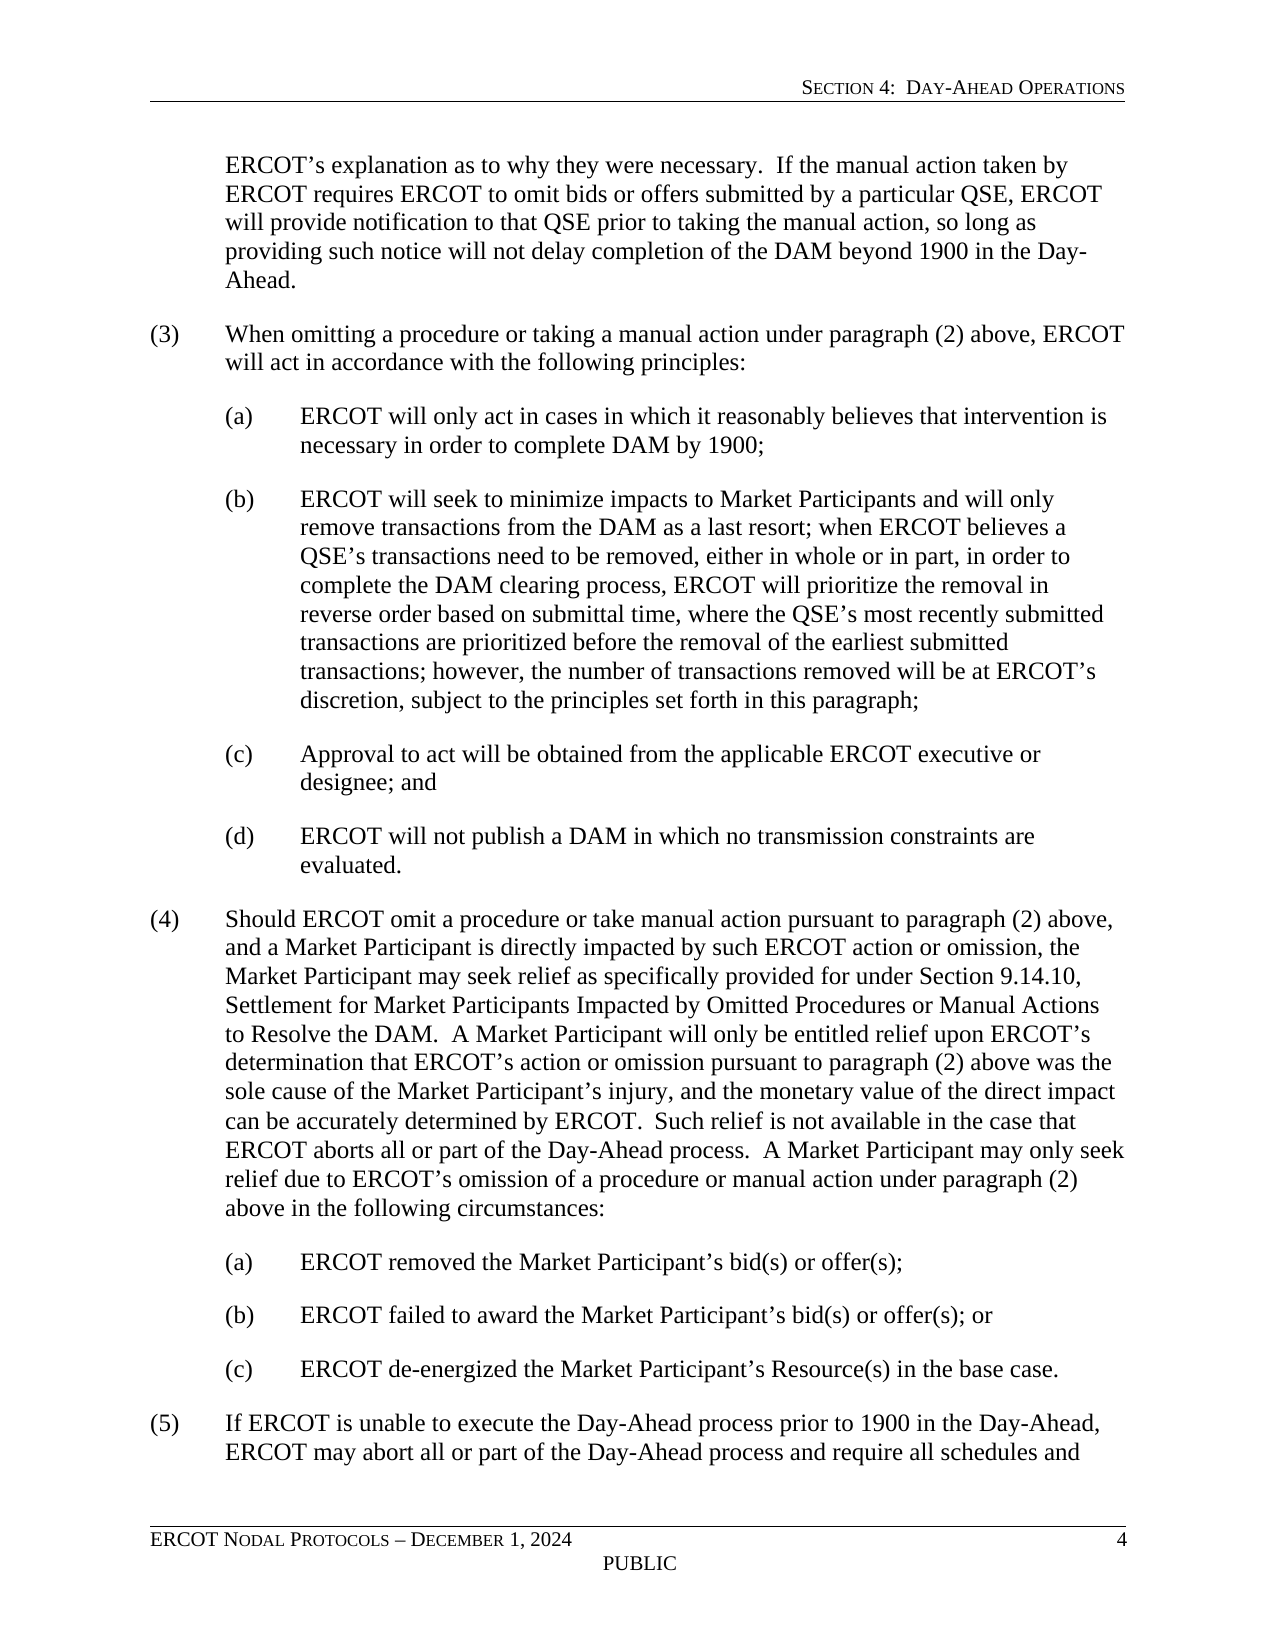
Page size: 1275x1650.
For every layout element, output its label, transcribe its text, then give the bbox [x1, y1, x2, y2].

text (c) ERCOT de-energized the Market Participant’s Resource(s) in the base case. [225, 1354, 1125, 1383]
text (a) ERCOT will only act in cases in which it reasonably believes that intervention is necessary in order to complete DAM by 1900; [225, 401, 1125, 459]
text (b) ERCOT failed to award the Market Participant’s bid(s) or offer(s); or [225, 1301, 1125, 1329]
text (b) ERCOT will seek to minimize impacts to Market Participants and will only remove transactions from the DAM as a last resort; when ERCOT believes a QSE’s transactions need to be removed, either in whole or in part, in order to complete the DAM clearing process, ERCOT will prioritize the removal in reverse order based on submittal time, where the QSE’s most recently submitted transactions are prioritized before the removal of the earliest submitted transactions; however, the number of transactions removed will be at ERCOT’s discretion, subject to the principles set forth in this paragraph; [225, 484, 1125, 714]
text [150, 150, 1125, 294]
text (3) When omitting a procedure or taking a manual action under paragraph (2) above, ERCOT will act in accordance with the following principles: [150, 319, 1125, 376]
text (4) Should ERCOT omit a procedure or take manual action pursuant to paragraph (2) above, and a Market Participant is directly impacted by such ERCOT action or omission, the Market Participant may seek relief as specifically provided for under Section 9.14.10, Settlement for Market Participants Impacted by Omitted Procedures or Manual Actions to Resolve the DAM. A Market Participant will only be entitled relief upon ERCOT’s determination that ERCOT’s action or omission pursuant to paragraph (2) above was the sole cause of the Market Participant’s injury, and the monetary value of the direct impact can be accurately determined by ERCOT. Such relief is not available in the case that ERCOT aborts all or part of the Day-Ahead process. A Market Participant may only seek relief due to ERCOT’s omission of a procedure or manual action under paragraph (2) above in the following circumstances: [150, 904, 1125, 1222]
text (a) ERCOT removed the Market Participant’s bid(s) or offer(s); [225, 1247, 1125, 1276]
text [150, 1408, 1125, 1466]
text (d) ERCOT will not publish a DAM in which no transmission constraints are evaluated. [225, 821, 1125, 879]
text (c) Approval to act will be obtained from the applicable ERCOT executive or designee; and [225, 739, 1125, 796]
